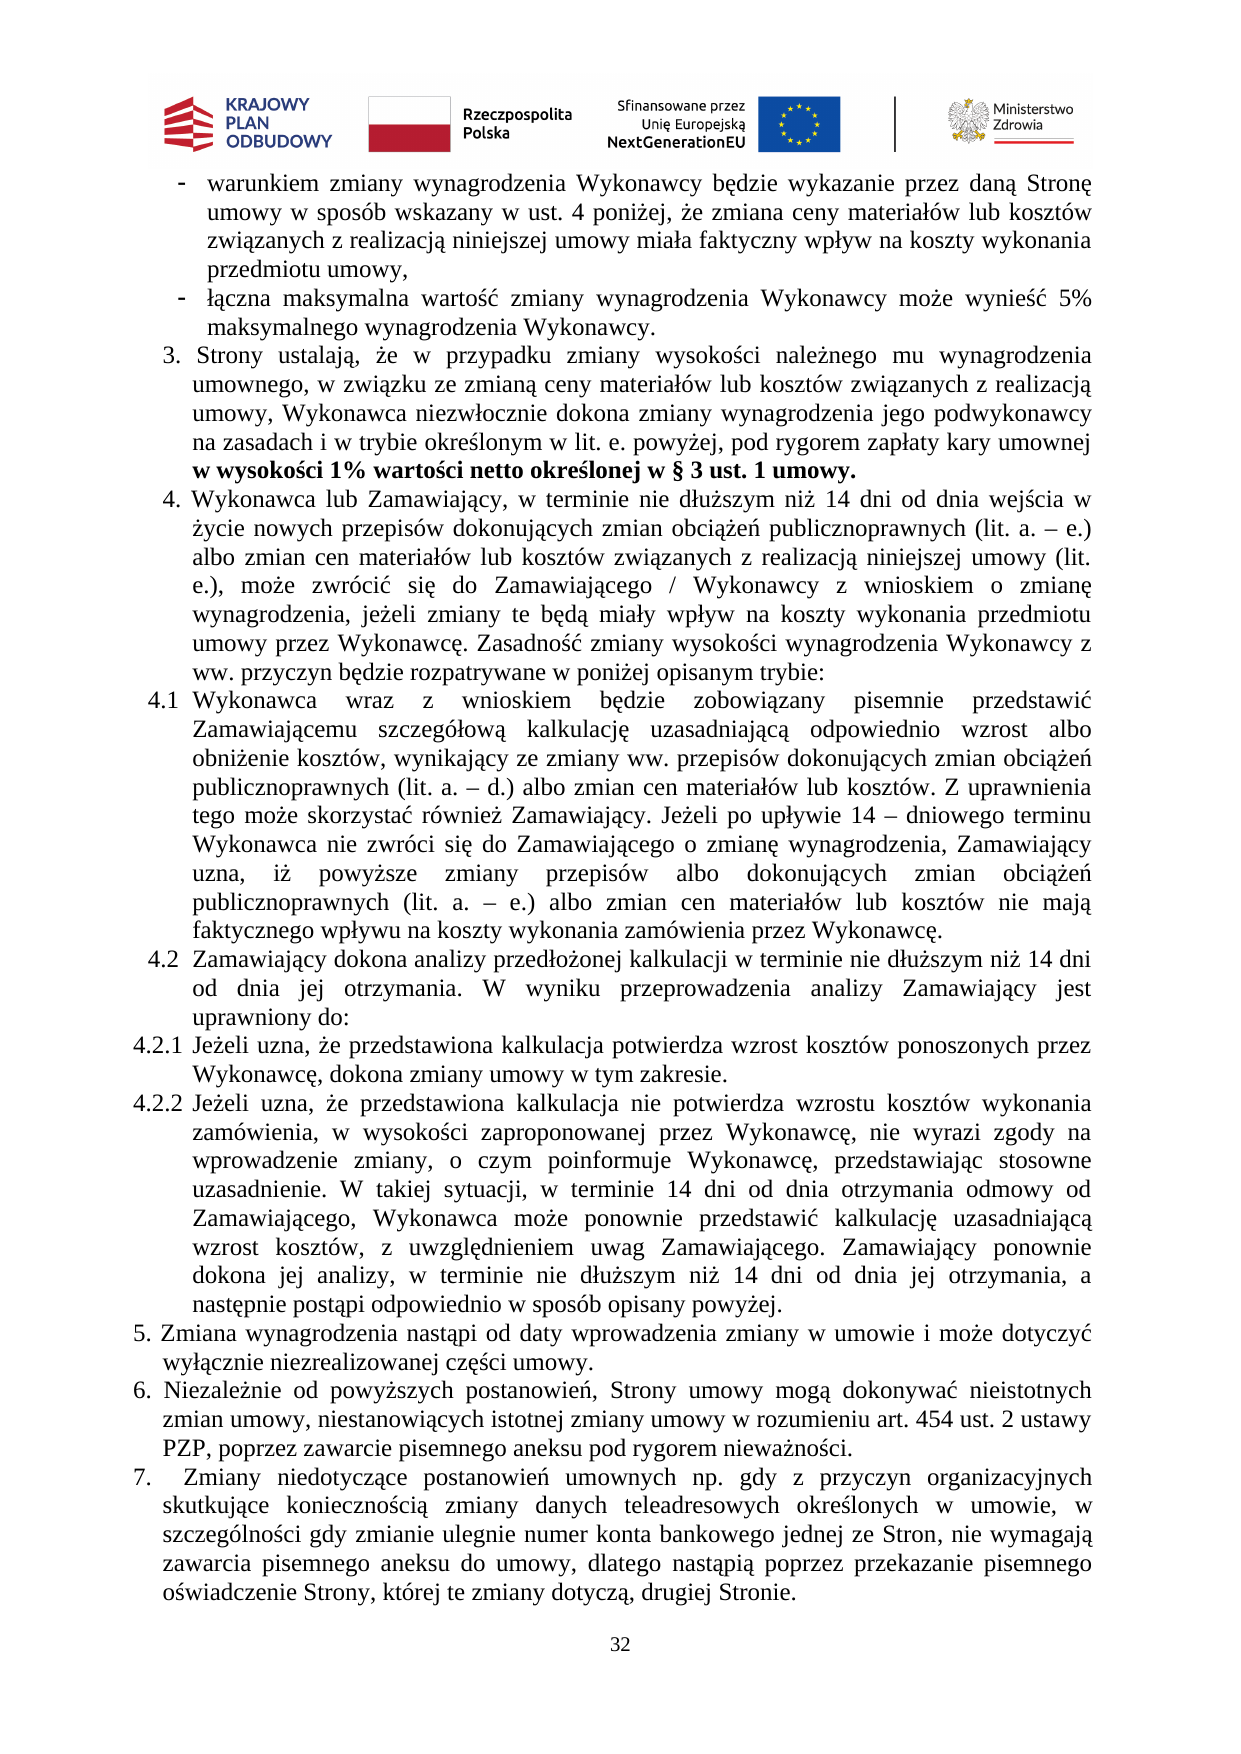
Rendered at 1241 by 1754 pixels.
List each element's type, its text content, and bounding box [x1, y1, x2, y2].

list 6. Niezależnie od powyższych postanowień, Strony umowy mogą dokonywać nieistotnych zmian umowy, niestanowiących istotnej zmiany umowy w rozumieniu art. 454 ust. 2 ustawy PZP, poprzez zawarcie pisemnego aneksu pod rygorem nieważności. [133, 1376, 1092, 1462]
list 3. Strony ustalają, że w przypadku zmiany wysokości należnego mu wynagrodzenia umownego, w związku ze zmianą ceny materiałów lub kosztów związanych z realizacją umowy, Wykonawca niezwłocznie dokona zmiany wynagrodzenia jego podwykonawcy na zasadach i w trybie określonym w lit. e. powyżej, pod rygorem zapłaty kary umownej w wysokości 1% wartości netto określonej w § 3 ust. 1 umowy. [162, 341, 1092, 484]
list 4.2.1 Jeżeli uzna, że przedstawiona kalkulacja potwierdza wzrost kosztów ponoszonych przez Wykonawcę, dokona zmiany umowy w tym zakresie. [133, 1031, 1092, 1088]
list 5. Zmiana wynagrodzenia nastąpi od daty wprowadzenia zmiany w umowie i może dotyczyć wyłącznie niezrealizowanej części umowy. [133, 1318, 1092, 1376]
picture [147, 73, 1093, 169]
list warunkiem zmiany wynagrodzenia Wykonawcy będzie wykazanie przez daną Stronę umowy w sposób wskazany w ust. 4 poniżej, że zmiana ceny materiałów lub kosztów związanych z realizacją niniejszej umowy miała faktyczny wpływ na koszty wykonania przedmiotu umowy, [177, 169, 1092, 283]
list 4.2.2 Jeżeli uzna, że przedstawiona kalkulacja nie potwierdza wzrostu kosztów wykonania zamówienia, w wysokości zaproponowanej przez Wykonawcę, nie wyrazi zgody na wprowadzenie zmiany, o czym poinformuje Wykonawcę, przedstawiając stosowne uzasadnienie. W takiej sytuacji, w terminie 14 dni od dnia otrzymania odmowy od Zamawiającego, Wykonawca może ponownie przedstawić kalkulację uzasadniającą wzrost kosztów, z uwzględnieniem uwag Zamawiającego. Zamawiający ponownie dokona jej analizy, w terminie nie dłuższym niż 14 dni od dnia jej otrzymania, a następnie postąpi odpowiednio w sposób opisany powyżej. [133, 1088, 1092, 1318]
list łączna maksymalna wartość zmiany wynagrodzenia Wykonawcy może wynieść 5% maksymalnego wynagrodzenia Wykonawcy. [177, 283, 1092, 341]
text 4.1 Wykonawca wraz z wnioskiem będzie zobowiązany pisemnie przedstawić Zamawiającemu szczegółową kalkulację uzasadniającą odpowiednio wzrost albo obniżenie kosztów, wynikający ze zmiany ww. przepisów dokonujących zmian obciążeń publicznoprawnych (lit. a. – d.) albo zmian cen materiałów lub kosztów. Z uprawnienia tego może skorzystać również Zamawiający. Jeżeli po upływie 14 – dniowego terminu Wykonawca nie zwróci się do Zamawiającego o zmianę wynagrodzenia, Zamawiający uzna, iż powyższe zmiany przepisów albo dokonujących zmian obciążeń publicznoprawnych (lit. a. – e.) albo zmian cen materiałów lub kosztów nie mają faktycznego wpływu na koszty wykonania zamówienia przez Wykonawcę. [148, 686, 1092, 944]
list 4.2 Zamawiający dokona analizy przedłożonej kalkulacji w terminie nie dłuższym niż 14 dni od dnia jej otrzymania. W wyniku przeprowadzenia analizy Zamawiający jest uprawniony do: [148, 944, 1092, 1031]
list 7. Zmiany niedotyczące postanowień umownych np. gdy z przyczyn organizacyjnych skutkujące koniecznością zmiany danych teleadresowych określonych w umowie, w szczególności gdy zmianie ulegnie numer konta bankowego jednej ze Stron, nie wymagają zawarcia pisemnego aneksu do umowy, dlatego nastąpią poprzez przekazanie pisemnego oświadczenie Strony, której te zmiany dotyczą, drugiej Stronie. [133, 1462, 1092, 1606]
list 4. Wykonawca lub Zamawiający, w terminie nie dłuższym niż 14 dni od dnia wejścia w życie nowych przepisów dokonujących zmian obciążeń publicznoprawnych (lit. a. – e.) albo zmian cen materiałów lub kosztów związanych z realizacją niniejszej umowy (lit. e.), może zwrócić się do Zamawiającego / Wykonawcy z wnioskiem o zmianę wynagrodzenia, jeżeli zmiany te będą miały wpływ na koszty wykonania przedmiotu umowy przez Wykonawcę. Zasadność zmiany wysokości wynagrodzenia Wykonawcy z ww. przyczyn będzie rozpatrywane w poniżej opisanym trybie: [162, 484, 1092, 686]
